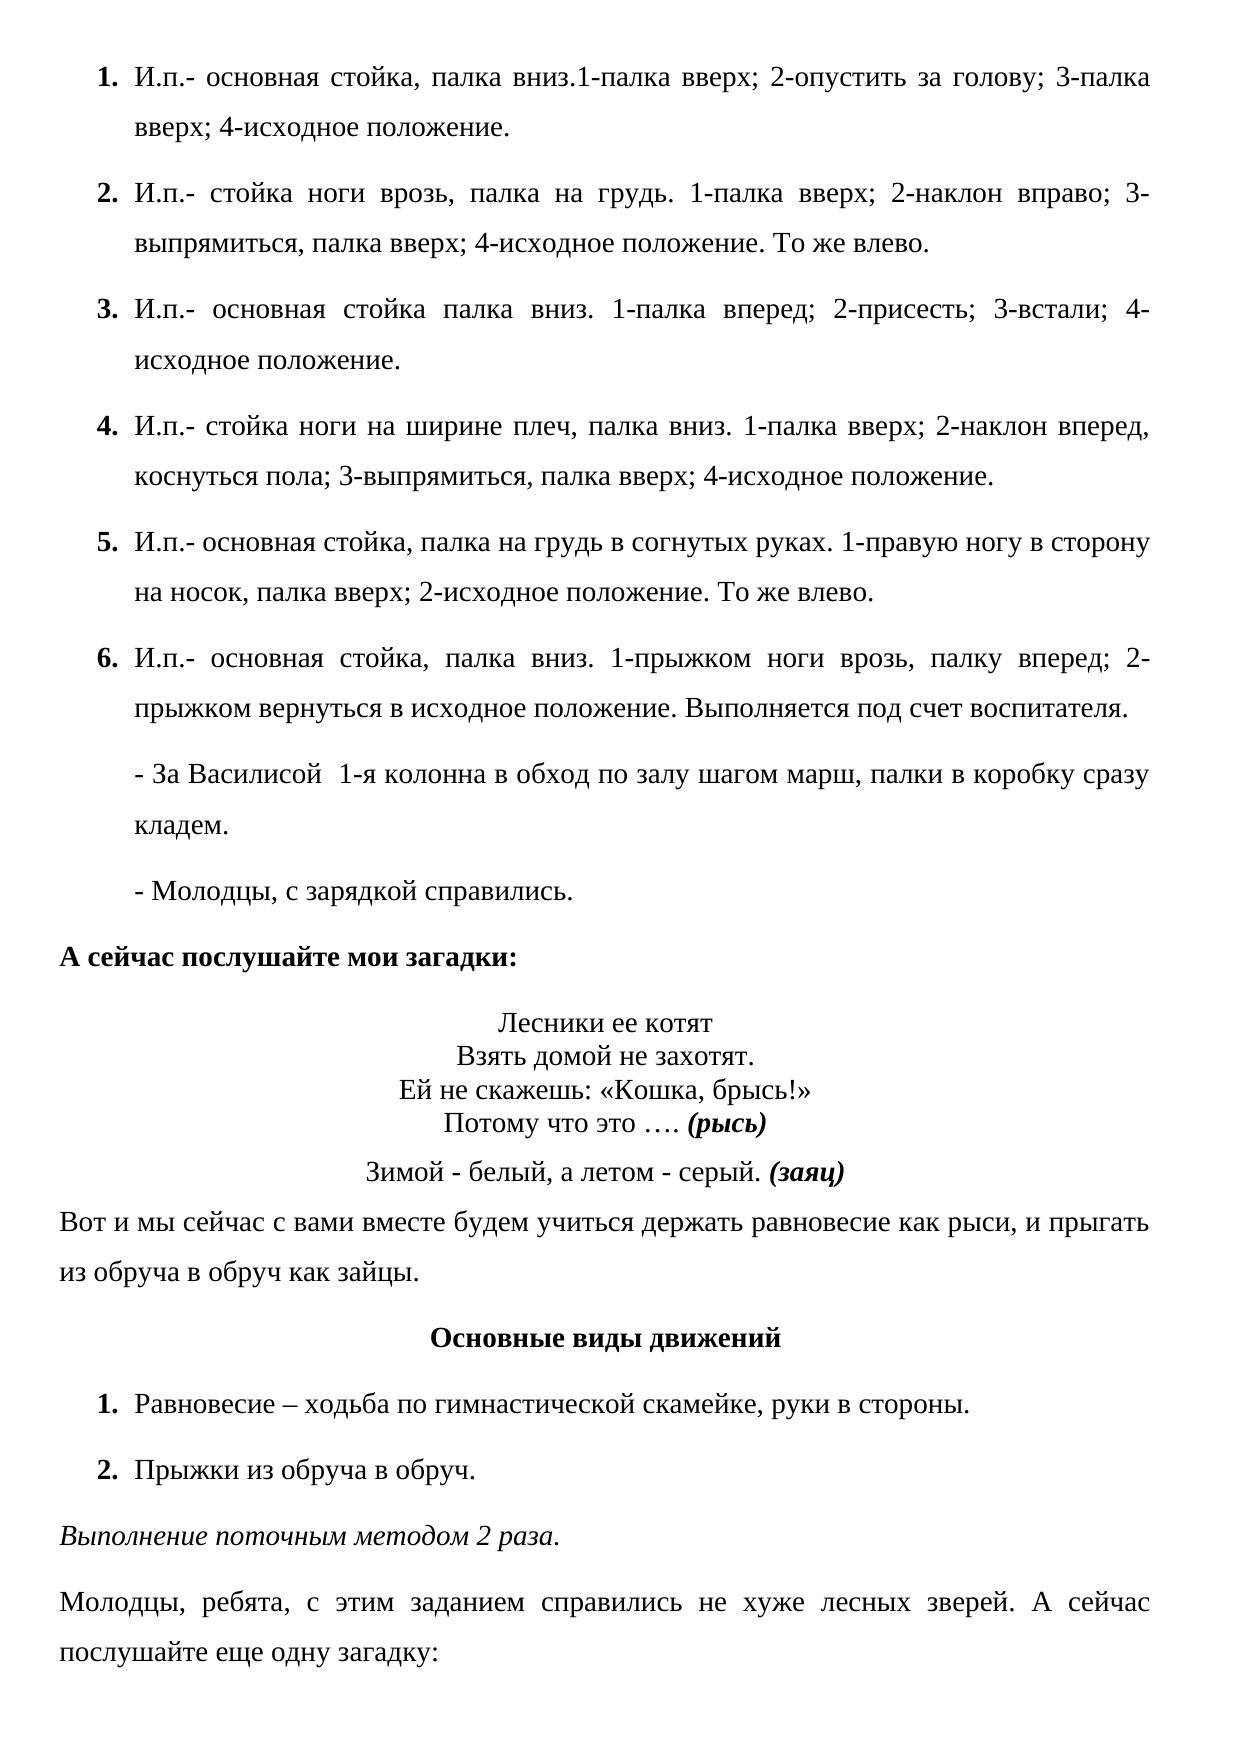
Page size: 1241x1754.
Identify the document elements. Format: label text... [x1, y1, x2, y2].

text Вот и мы сейчас с вами вместе будем учиться держать равновесие как рыси, и прыгать из обруча в обруч как зайцы. [59, 1204, 1152, 1287]
list И.п.- стойка ноги врозь, палка на грудь. 1-палка вверх; 2-наклон вправо; 3-выпрямиться, палка вверх; 4-исходное положение. То же влево. [97, 175, 1152, 259]
list И.п.- основная стойка, палка вниз.1-палка вверх; 2-опустить за голову; 3-палка вверх; 4-исходное положение. [97, 59, 1152, 143]
list Равновесие – ходьба по гимнастической скамейке, руки в стороны. [97, 1386, 1152, 1419]
text - За Василисой 1-я колонна в обход по залу шагом марш, палки в коробку сразу кладем. [134, 757, 1152, 840]
list И.п.- основная стойка, палка вниз. 1-прыжком ноги врозь, палку вперед; 2-прыжком вернуться в исходное положение. Выполняется под счет воспитателя. [97, 640, 1152, 724]
list И.п.- основная стойка палка вниз. 1-палка вперед; 2-присесть; 3-встали; 4-исходное положение. [97, 292, 1152, 375]
text Выполнение поточным методом 2 раза. [59, 1518, 1152, 1551]
text Молодцы, ребята, с этим заданием справились не хуже лесных зверей. А сейчас послушайте еще одну загадку: [59, 1584, 1152, 1667]
list И.п.- основная стойка, палка на грудь в согнутых руках. 1-правую ногу в сторону на носок, палка вверх; 2-исходное положение. То же влево. [97, 524, 1152, 608]
text А сейчас послушайте мои загадки: [59, 939, 1152, 972]
text Лесники ее котят Взять домой не захотят. Ей не скажешь: «Кошка, брысь!» Потому что это …. (рысь) [59, 1005, 1152, 1139]
list Прыжки из обруча в обруч. [97, 1452, 1152, 1485]
text Зимой - белый, а летом - серый. (заяц) [59, 1154, 1152, 1188]
list И.п.- стойка ноги на ширине плеч, палка вниз. 1-палка вверх; 2-наклон вперед, коснуться пола; 3-выпрямиться, палка вверх; 4-исходное положение. [97, 408, 1152, 492]
text - Молодцы, с зарядкой справились. [134, 873, 1152, 906]
text Основные виды движений [59, 1320, 1152, 1353]
